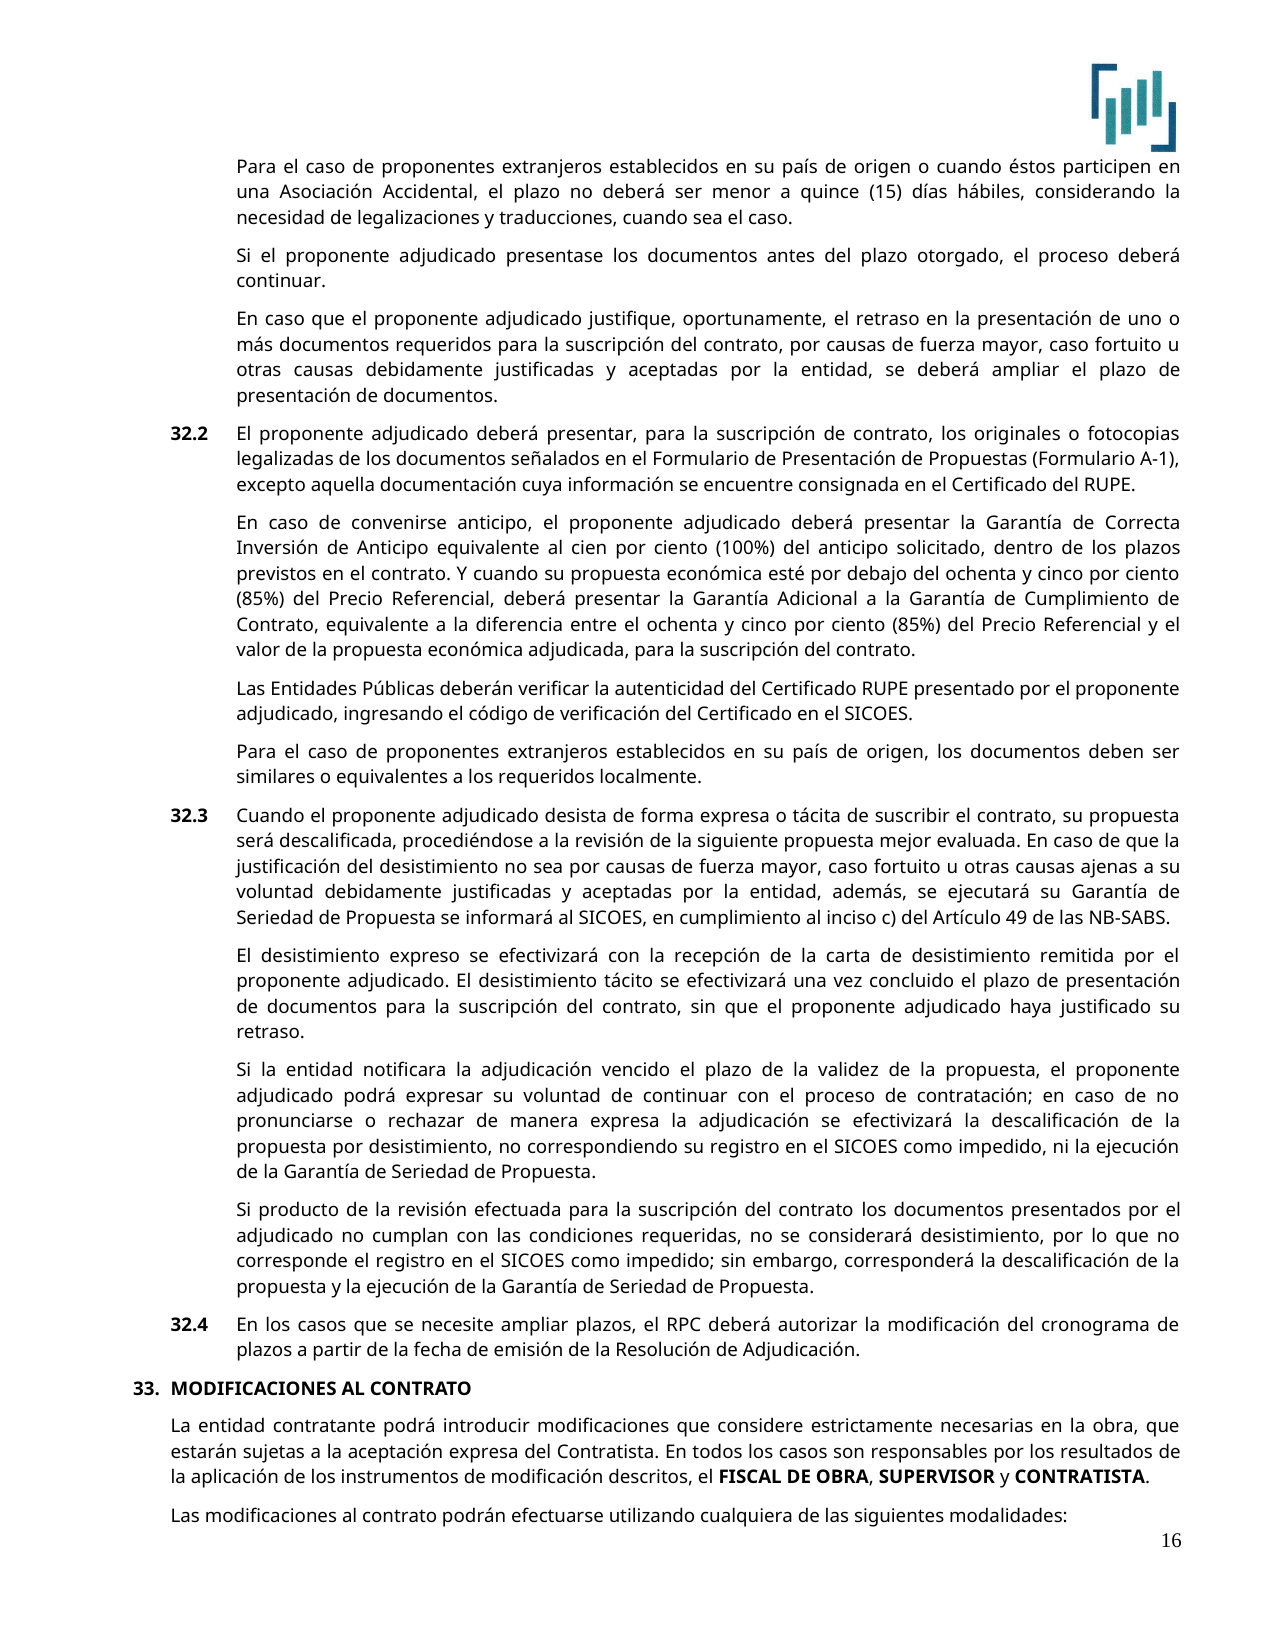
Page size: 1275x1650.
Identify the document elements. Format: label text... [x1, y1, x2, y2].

list Si la entidad notificara la adjudicación vencido el plazo de la validez de la propuesta, el proponente adjudicado podrá expresar su voluntad de continuar con el proceso de contratación; en caso de no pronunciarse o rechazar de manera expresa la adjudicación se efectivizará la descalificación de la propuesta por desistimiento, no correspondiendo su registro en el SICOES como impedido, ni la ejecución de la Garantía de Seriedad de Propuesta. [236, 1057, 1181, 1184]
list Cuando el proponente adjudicado desista de forma expresa o tácita de suscribir el contrato, su propuesta será descalificada, procediéndose a la revisión de la siguiente propuesta mejor evaluada. En caso de que la justificación del desistimiento no sea por causas de fuerza mayor, caso fortuito u otras causas ajenas a su voluntad debidamente justificadas y aceptadas por la entidad, además, se ejecutará su Garantía de Seriedad de Propuesta se informará al SICOES, en cumplimiento al inciso c) del Artículo 49 de las NB-SABS. [170, 802, 1181, 929]
list En caso de convenirse anticipo, el proponente adjudicado deberá presentar la Garantía de Correcta Inversión de Anticipo equivalente al cien por ciento (100%) del anticipo solicitado, dentro de los plazos previstos en el contrato. Y cuando su propuesta económica esté por debajo del ochenta y cinco por ciento (85%) del Precio Referencial, deberá presentar la Garantía Adicional a la Garantía de Cumplimiento de Contrato, equivalente a la diferencia entre el ochenta y cinco por ciento (85%) del Precio Referencial y el valor de la propuesta económica adjudicada, para la suscripción del contrato. [236, 509, 1181, 662]
list Si producto de la revisión efectuada para la suscripción del contrato los documentos presentados por el adjudicado no cumplan con las condiciones requeridas, no se considerará desistimiento, por lo que no corresponde el registro en el SICOES como impedido; sin embargo, corresponderá la descalificación de la propuesta y la ejecución de la Garantía de Seriedad de Propuesta. [236, 1197, 1181, 1299]
text La entidad contratante podrá introducir modificaciones que considere estrictamente necesarias en la obra, que estarán sujetas a la aceptación expresa del Contratista. En todos los casos son responsables por los resultados de la aplicación de los instrumentos de modificación descritos, el FISCAL DE OBRA, SUPERVISOR y CONTRATISTA. [170, 1413, 1181, 1489]
list El desistimiento expreso se efectivizará con la recepción de la carta de desistimiento remitida por el proponente adjudicado. El desistimiento tácito se efectivizará una vez concluido el plazo de presentación de documentos para la suscripción del contrato, sin que el proponente adjudicado haya justificado su retraso. [236, 942, 1181, 1044]
list En los casos que se necesite ampliar plazos, el RPC deberá autorizar la modificación del cronograma de plazos a partir de la fecha de emisión de la Resolución de Adjudicación. [170, 1311, 1181, 1362]
title MODIFICACIONES AL CONTRATO [133, 1375, 1181, 1400]
list El proponente adjudicado deberá presentar, para la suscripción de contrato, los originales o fotocopias legalizadas de los documentos señalados en el Formulario de Presentación de Propuestas (Formulario A-1), excepto aquella documentación cuya información se encuentre consignada en el Certificado del RUPE. [170, 420, 1181, 497]
list Para el caso de proponentes extranjeros establecidos en su país de origen, los documentos deben ser similares o equivalentes a los requeridos localmente. [236, 738, 1181, 789]
text Las modificaciones al contrato podrán efectuarse utilizando cualquiera de las siguientes modalidades: [170, 1502, 1181, 1527]
list Para el caso de proponentes extranjeros establecidos en su país de origen o cuando éstos participen en una Asociación Accidental, el plazo no deberá ser menor a quince (15) días hábiles, considerando la necesidad de legalizaciones y traducciones, cuando sea el caso. [236, 153, 1181, 229]
list En caso que el proponente adjudicado justifique, oportunamente, el retraso en la presentación de uno o más documentos requeridos para la suscripción del contrato, por causas de fuerza mayor, caso fortuito u otras causas debidamente justificadas y aceptadas por la entidad, se deberá ampliar el plazo de presentación de documentos. [236, 306, 1181, 408]
picture [1080, 59, 1182, 153]
list Si el proponente adjudicado presentase los documentos antes del plazo otorgado, el proceso deberá continuar. [236, 242, 1181, 293]
list Las Entidades Públicas deberán verificar la autenticidad del Certificado RUPE presentado por el proponente adjudicado, ingresando el código de verificación del Certificado en el SICOES. [236, 675, 1181, 726]
